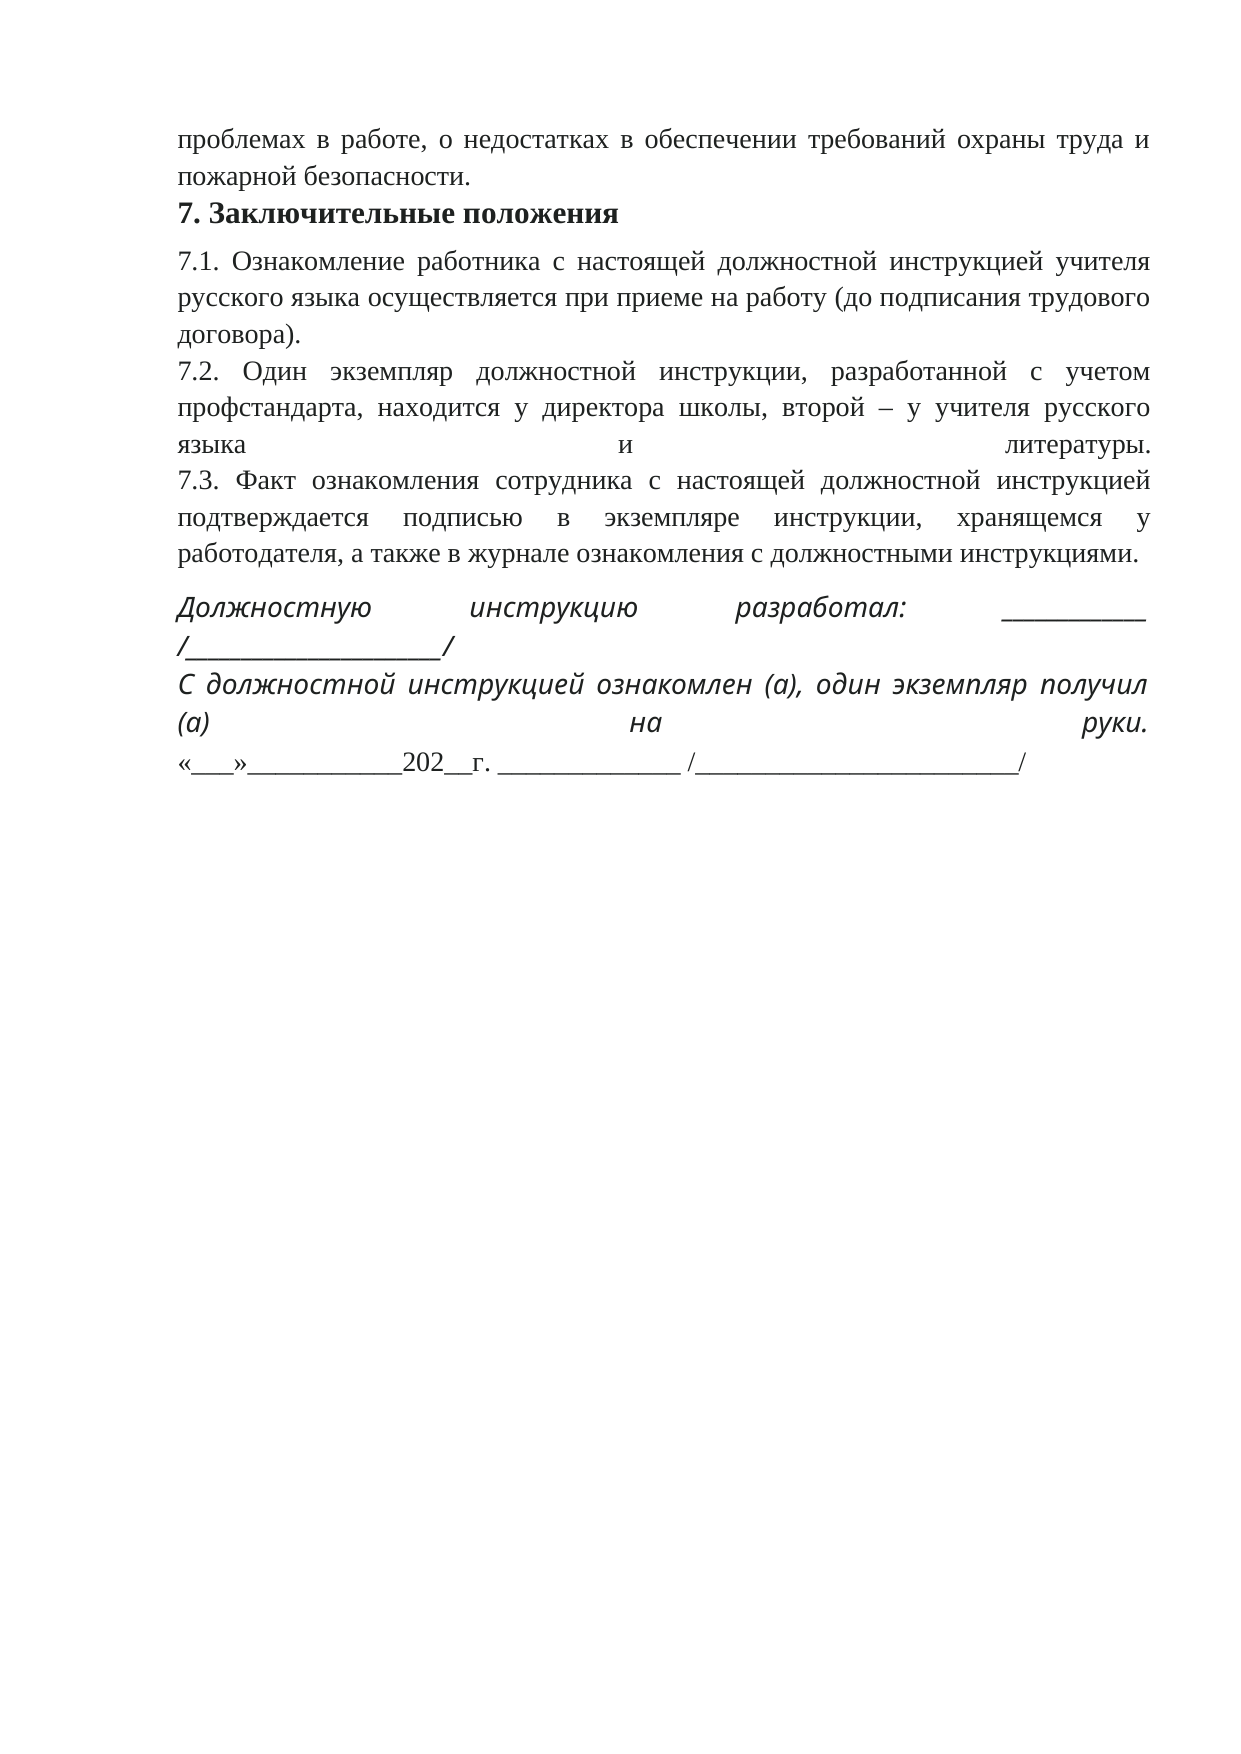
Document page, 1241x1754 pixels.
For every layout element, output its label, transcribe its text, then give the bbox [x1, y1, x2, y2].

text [177, 118, 1152, 191]
text С должностной инструкцией ознакомлен (а), один экземпляр получил (а) на руки. «___»___________202__г. _____________ /_______________________/ [177, 664, 1152, 777]
text Должностную инструкцию разработал: _____________ /_______________________/ [177, 587, 1152, 664]
text 7.1. Ознакомление работника с настоящей должностной инструкцией учителя русского языка осуществляется при приеме на работу (до подписания трудового договора). 7.2. Один экземпляр должностной инструкции, разработанной с учетом профстандарта, находится у директора школы, второй – у учителя русского языка и литературы. 7.3. Факт ознакомления сотрудника с настоящей должностной инструкцией подтверждается подписью в экземпляре инструкции, хранящемся у работодателя, а также в журнале ознакомления с должностными инструкциями. [177, 240, 1152, 569]
text 7. Заключительные положения [177, 191, 1152, 230]
